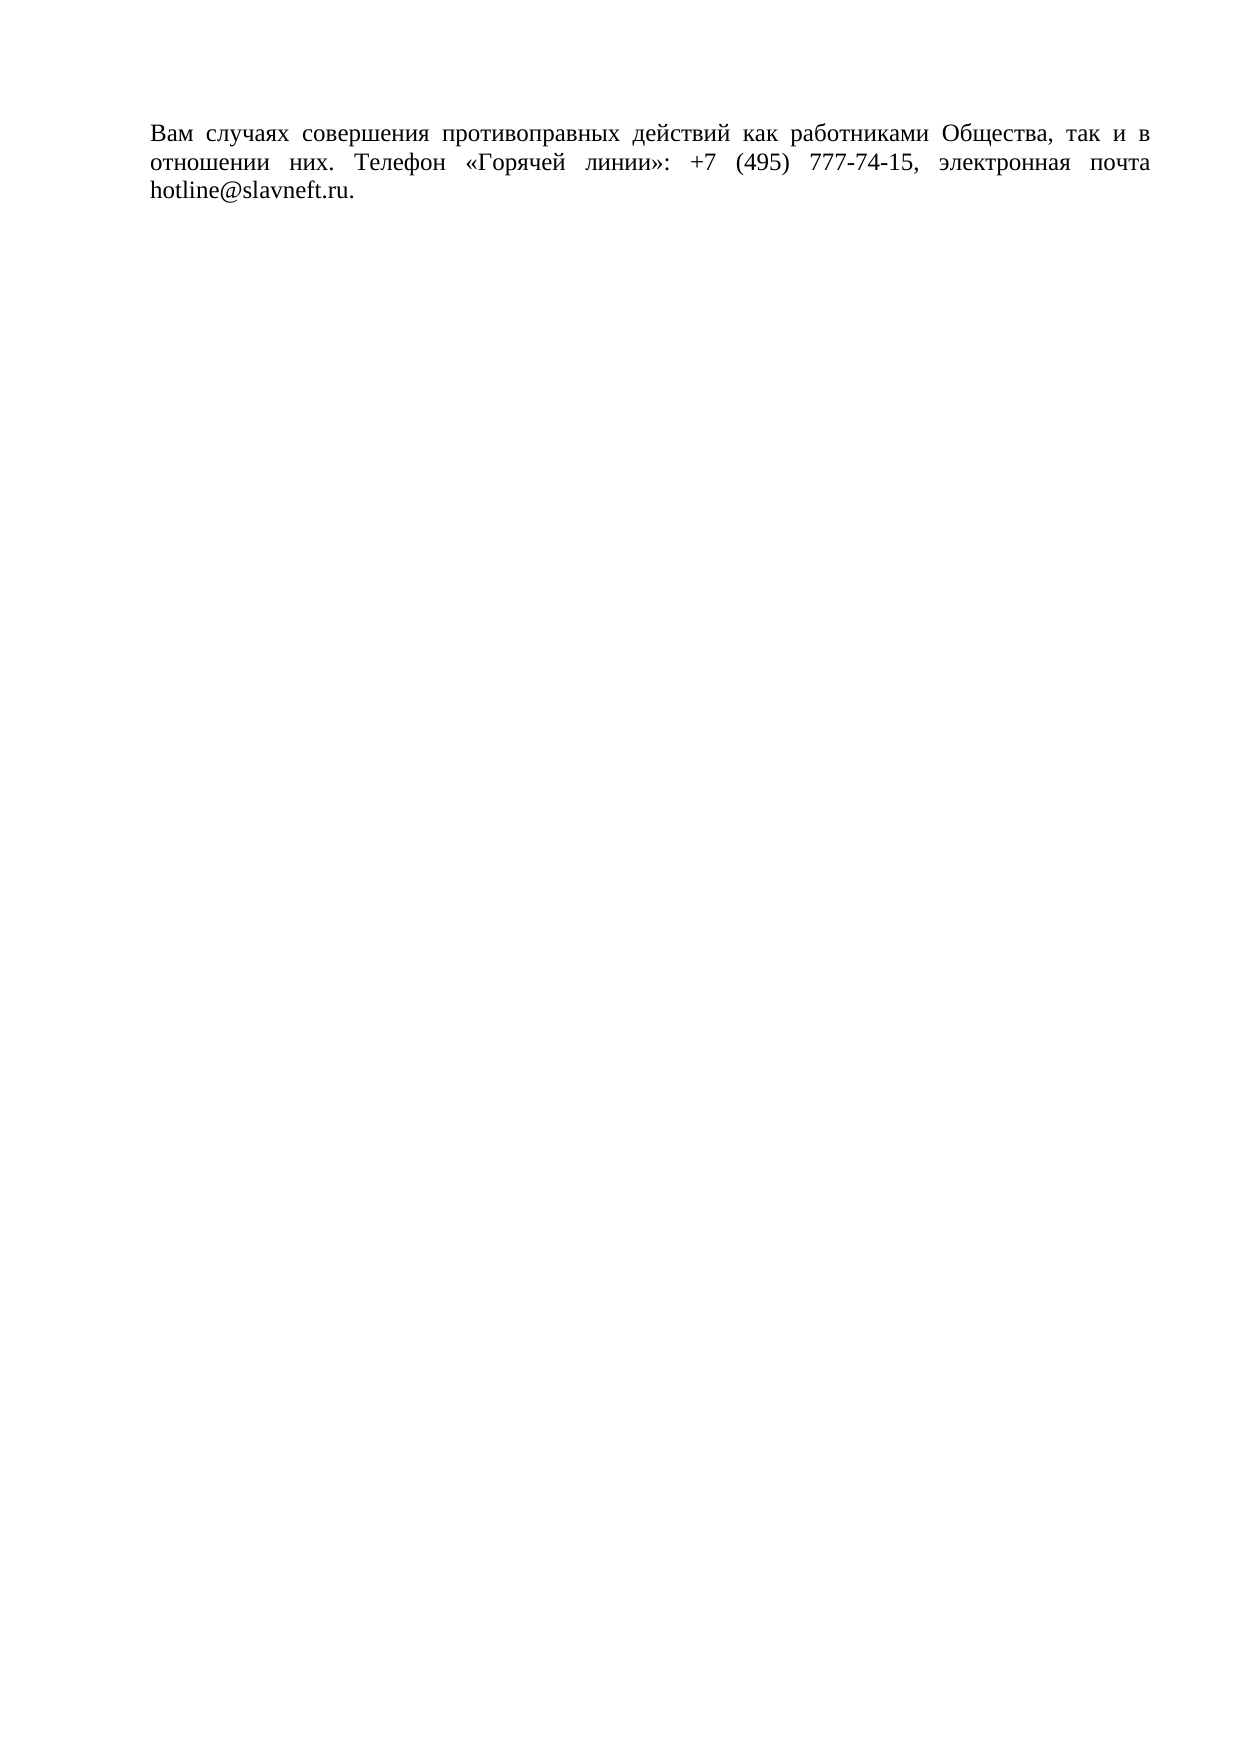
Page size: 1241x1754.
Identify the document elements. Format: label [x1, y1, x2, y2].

text [150, 118, 1152, 204]
